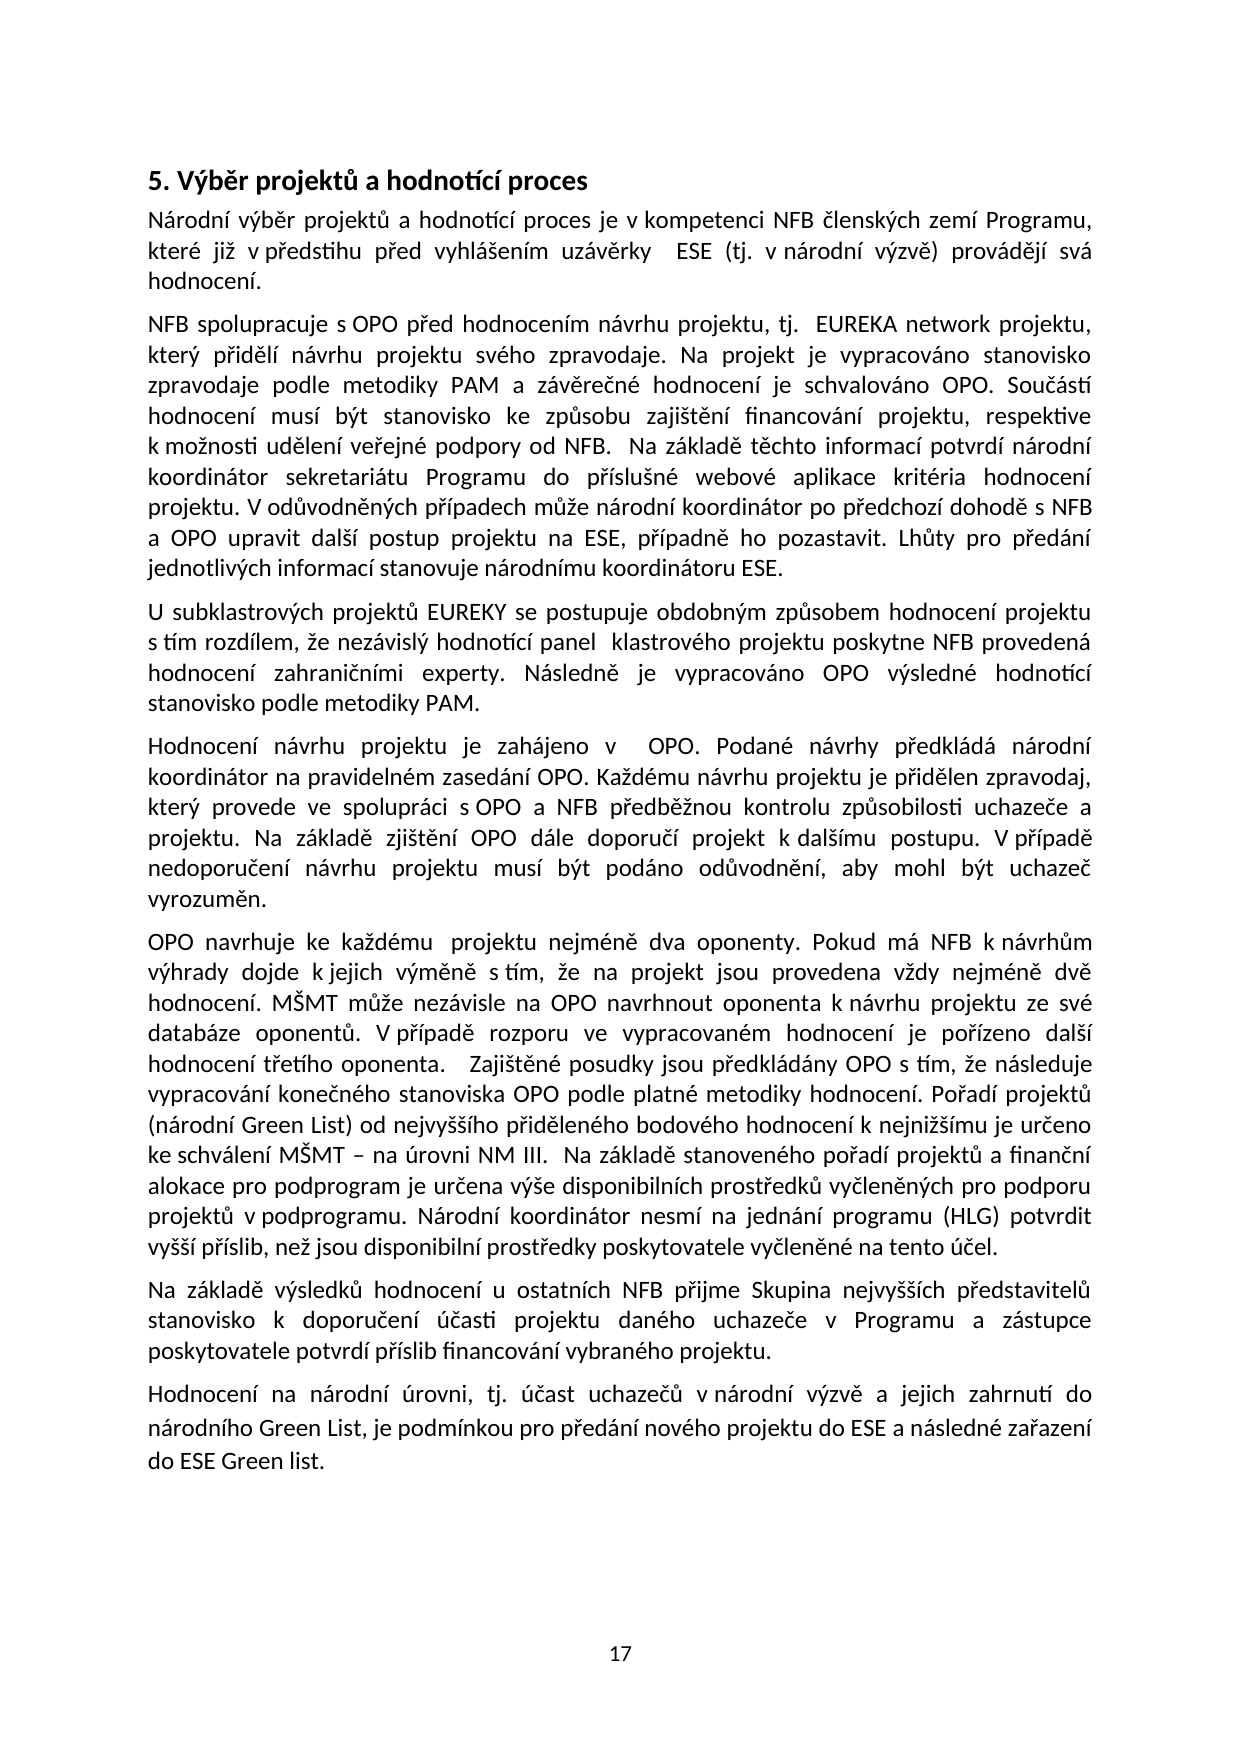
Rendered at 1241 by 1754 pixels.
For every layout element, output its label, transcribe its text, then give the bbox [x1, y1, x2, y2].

text OPO navrhuje ke každému projektu nejméně dva oponenty. Pokud má NFB k návrhům výhrady dojde k jejich výměně s tím, že na projekt jsou provedena vždy nejméně dvě hodnocení. MŠMT může nezávisle na OPO navrhnout oponenta k návrhu projektu ze své databáze oponentů. V případě rozporu ve vypracovaném hodnocení je pořízeno další hodnocení třetího oponenta. Zajištěné posudky jsou předkládány OPO s tím, že následuje vypracování konečného stanoviska OPO podle platné metodiky hodnocení. Pořadí projektů (národní Green List) od nejvyššího přiděleného bodového hodnocení k nejnižšímu je určeno ke schválení MŠMT – na úrovni NM III. Na základě stanoveného pořadí projektů a finanční alokace pro podprogram je určena výše disponibilních prostředků vyčleněných pro podporu projektů v podprogramu. Národní koordinátor nesmí na jednání programu (HLG) potvrdit vyšší příslib, než jsou disponibilní prostředky poskytovatele vyčleněné na tento účel. [148, 926, 1093, 1262]
text Hodnocení na národní úrovni, tj. účast uchazečů v národní výzvě a jejich zahrnutí do národního Green List, je podmínkou pro předání nového projektu do ESE a následné zařazení do ESE Green list. [148, 1378, 1093, 1476]
text Národní výběr projektů a hodnotící proces je v kompetenci NFB členských zemí Programu, které již v předstihu před vyhlášením uzávěrky ESE (tj. v národní výzvě) provádějí svá hodnocení. [148, 204, 1093, 296]
text NFB spolupracuje s OPO před hodnocením návrhu projektu, tj. EUREKA network projektu, který přidělí návrhu projektu svého zpravodaje. Na projekt je vypracováno stanovisko zpravodaje podle metodiky PAM a závěrečné hodnocení je schvalováno OPO. Součástí hodnocení musí být stanovisko ke způsobu zajištění financování projektu, respektive k možnosti udělení veřejné podpory od NFB. Na základě těchto informací potvrdí národní koordinátor sekretariátu Programu do příslušné webové aplikace kritéria hodnocení projektu. V odůvodněných případech může národní koordinátor po předchozí dohodě s NFB a OPO upravit další postup projektu na ESE, případně ho pozastavit. Lhůty pro předání jednotlivých informací stanovuje národnímu koordinátoru ESE. [148, 308, 1093, 583]
subtitle 5. Výběr projektů a hodnotící proces [148, 162, 1093, 198]
text Hodnocení návrhu projektu je zahájeno v OPO. Podané návrhy předkládá národní koordinátor na pravidelném zasedání OPO. Každému návrhu projektu je přidělen zpravodaj, který provede ve spolupráci s OPO a NFB předběžnou kontrolu způsobilosti uchazeče a projektu. Na základě zjištění OPO dále doporučí projekt k dalšímu postupu. V případě nedoporučení návrhu projektu musí být podáno odůvodnění, aby mohl být uchazeč vyrozuměn. [148, 730, 1093, 913]
text Na základě výsledků hodnocení u ostatních NFB přijme Skupina nejvyšších představitelů stanovisko k doporučení účasti projektu daného uchazeče v Programu a zástupce poskytovatele potvrdí příslib financování vybraného projektu. [148, 1274, 1093, 1366]
text U subklastrových projektů EUREKY se postupuje obdobným způsobem hodnocení projektu s tím rozdílem, že nezávislý hodnotící panel klastrového projektu poskytne NFB provedená hodnocení zahraničními experty. Následně je vypracováno OPO výsledné hodnotící stanovisko podle metodiky PAM. [148, 596, 1093, 718]
